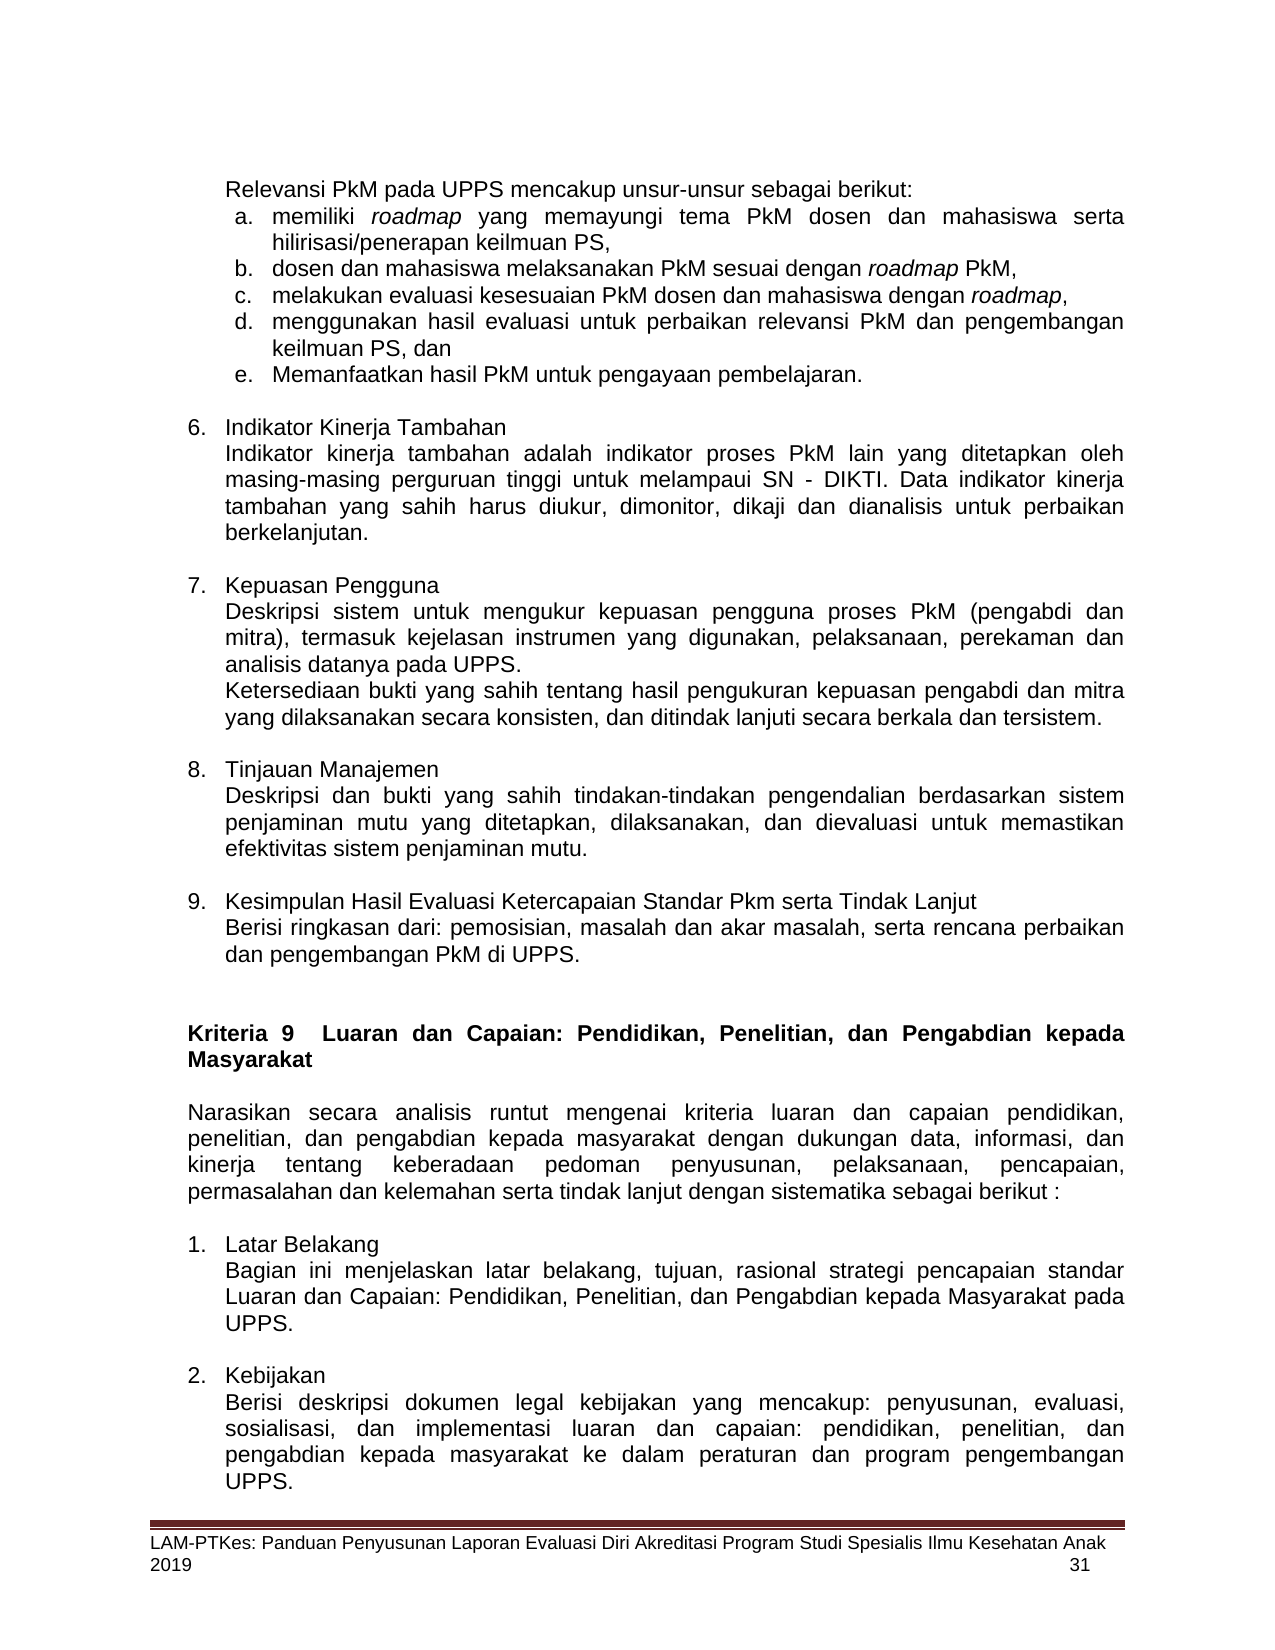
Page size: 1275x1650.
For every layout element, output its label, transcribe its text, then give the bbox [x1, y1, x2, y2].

text Indikator kinerja tambahan adalah indikator proses PkM lain yang ditetapkan oleh masing-masing perguruan tinggi untuk melampaui SN - DIKTI. Data indikator kinerja tambahan yang sahih harus diukur, dimonitor, dikaji dan dianalisis untuk perbaikan berkelanjutan. [225, 440, 1125, 545]
list menggunakan hasil evaluasi untuk perbaikan relevansi PkM dan pengembangan keilmuan PS, dan [234, 308, 1125, 361]
text Berisi ringkasan dari: pemosisian, masalah dan akar masalah, serta rencana perbaikan dan pengembangan PkM di UPPS. [225, 914, 1125, 967]
text Berisi deskripsi dokumen legal kebijakan yang mencakup: penyusunan, evaluasi, sosialisasi, dan implementasi luaran dan capaian: pendidikan, penelitian, dan pengabdian kepada masyarakat ke dalam peraturan dan program pengembangan UPPS. [225, 1389, 1125, 1494]
text Ketersediaan bukti yang sahih tentang hasil pengukuran kepuasan pengabdi dan mitra yang dilaksanakan secara konsisten, dan ditindak lanjuti secara berkala dan tersistem. [225, 677, 1125, 730]
list Latar Belakang [187, 1231, 1125, 1257]
list Kesimpulan Hasil Evaluasi Ketercapaian Standar Pkm serta Tindak Lanjut [187, 888, 1125, 914]
subtitle Kriteria 9 Luaran dan Capaian: Pendidikan, Penelitian, dan Pengabdian kepada Masyarakat [187, 1020, 1125, 1072]
list melakukan evaluasi kesesuaian PkM dosen dan mahasiswa dengan roadmap, [234, 282, 1125, 308]
list dosen dan mahasiswa melaksanakan PkM sesuai dengan roadmap PkM, [234, 255, 1125, 282]
text Narasikan secara analisis runtut mengenai kriteria luaran dan capaian pendidikan, penelitian, dan pengabdian kepada masyarakat dengan dukungan data, informasi, dan kinerja tentang keberadaan pedoman penyusunan, pelaksanaan, pencapaian, permasalahan dan kelemahan serta tindak lanjut dengan sistematika sebagai berikut : [187, 1099, 1125, 1204]
list memiliki roadmap yang memayungi tema PkM dosen dan mahasiswa serta hilirisasi/penerapan keilmuan PS, [234, 203, 1125, 255]
list Tinjauan Manajemen [187, 756, 1125, 782]
text Deskripsi sistem untuk mengukur kepuasan pengguna proses PkM (pengabdi dan mitra), termasuk kejelasan instrumen yang digunakan, pelaksanaan, perekaman dan analisis datanya pada UPPS. [225, 598, 1125, 677]
list Kepuasan Pengguna [187, 572, 1125, 598]
text Bagian ini menjelaskan latar belakang, tujuan, rasional strategi pencapaian standar Luaran dan Capaian: Pendidikan, Penelitian, dan Pengabdian kepada Masyarakat pada UPPS. [225, 1257, 1125, 1336]
text Relevansi PkM pada UPPS mencakup unsur-unsur sebagai berikut: [225, 176, 1125, 203]
list Indikator Kinerja Tambahan [187, 413, 1125, 440]
list Kebijakan [187, 1362, 1125, 1389]
text Deskripsi dan bukti yang sahih tindakan-tindakan pengendalian berdasarkan sistem penjaminan mutu yang ditetapkan, dilaksanakan, dan dievaluasi untuk memastikan efektivitas sistem penjaminan mutu. [225, 782, 1125, 862]
list Memanfaatkan hasil PkM untuk pengayaan pembelajaran. [234, 361, 1125, 387]
